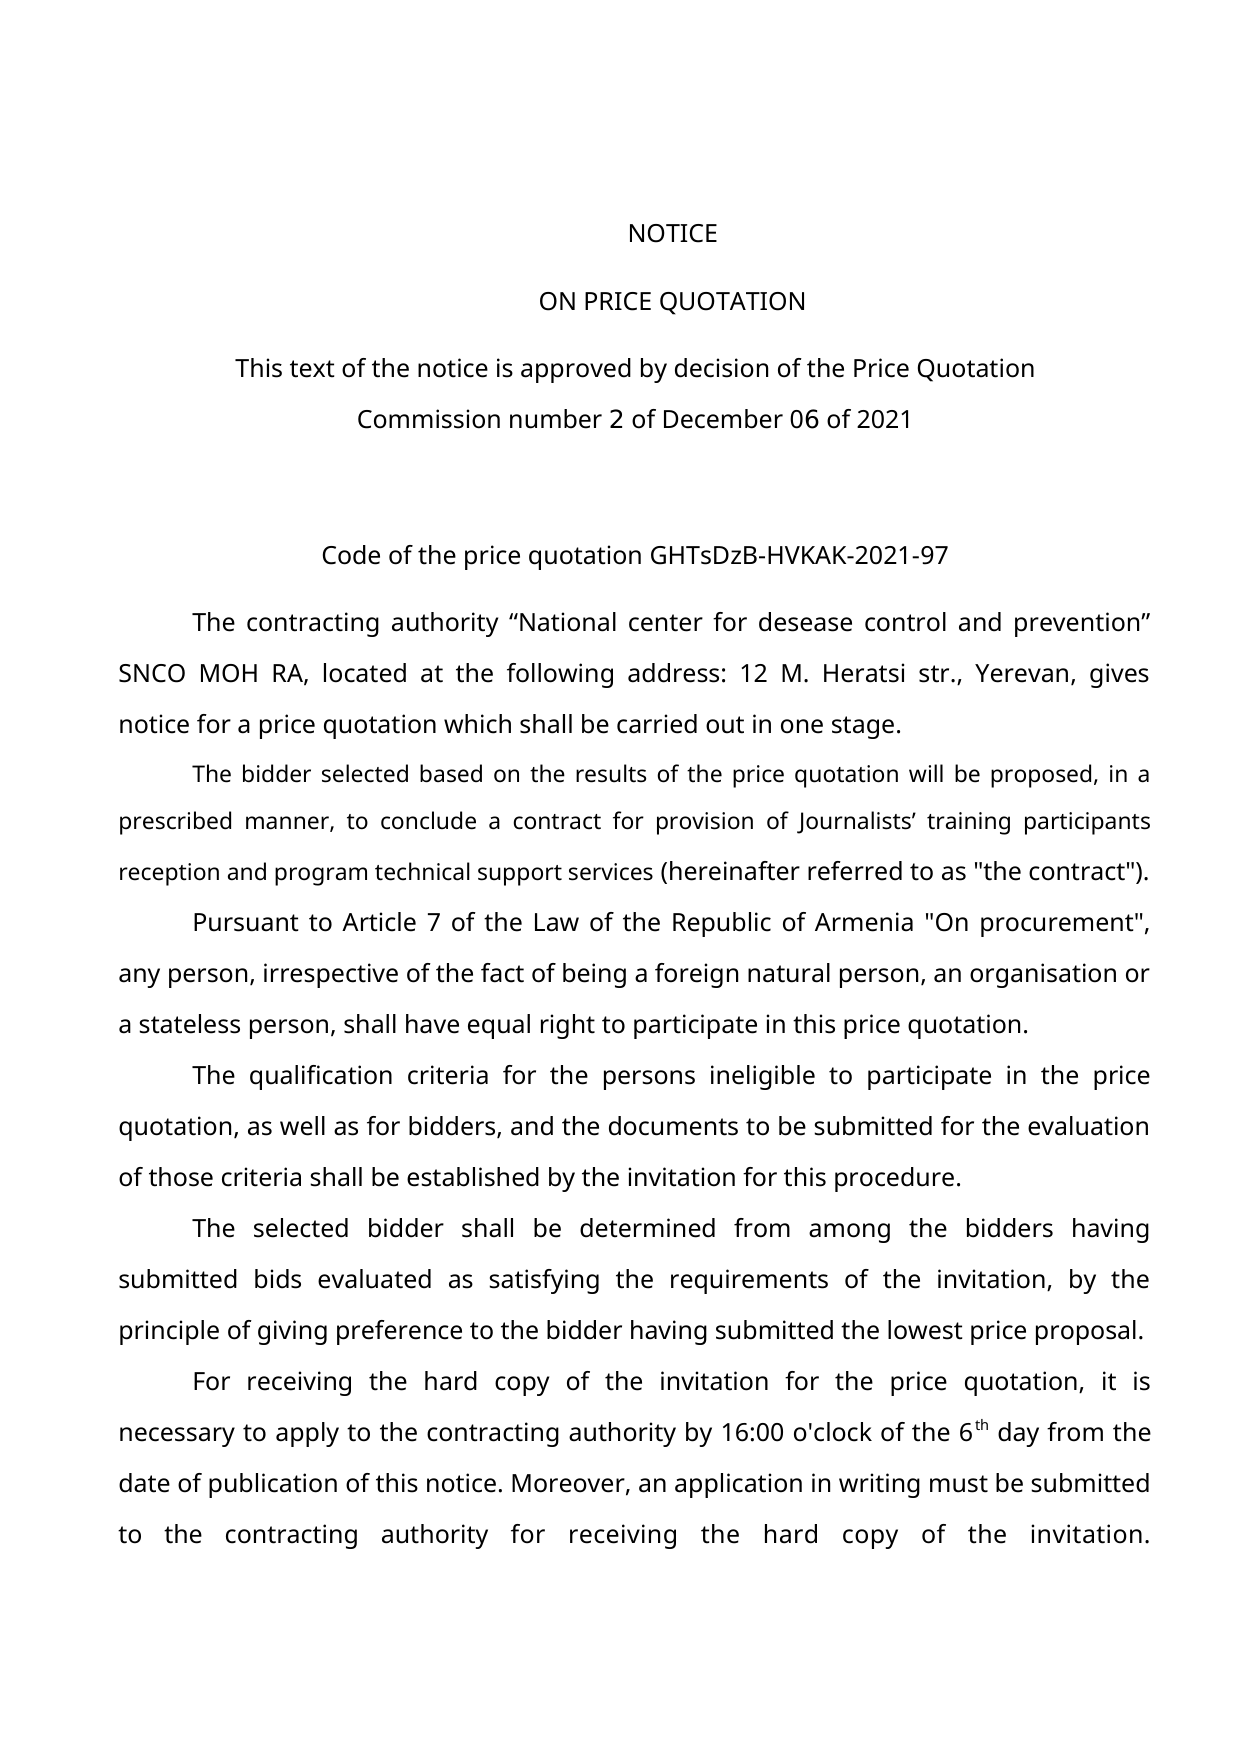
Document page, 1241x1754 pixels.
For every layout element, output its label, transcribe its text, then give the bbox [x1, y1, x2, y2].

text Pursuant to Article 7 of the Law of the Republic of Armenia "On procurement", any person, irrespective of the fact of being a foreign natural person, an organisation or a stateless person, shall have equal right to participate in this price quotation. [118, 904, 1152, 1040]
text The selected bidder shall be determined from among the bidders having submitted bids evaluated as satisfying the requirements of the invitation, by the principle of giving preference to the bidder having submitted the lowest price proposal. [118, 1211, 1152, 1347]
text This text of the notice is approved by decision of the Price Quotation Commission number 2 of December 06 of 2021 [207, 351, 1063, 436]
text Code of the price quotation GHTsDzB-HVKAK-2021-97 [118, 537, 1152, 571]
text The bidder selected based on the results of the price quotation will be proposed, in a prescribed manner, to conclude a contract for provision of Journalists’ training participants reception and program technical support services (hereinafter referred to as "the contract"). [118, 758, 1152, 887]
text NOTICE [118, 215, 1152, 249]
text The contracting authority “National center for desease control and prevention” SNCO MOH RA, located at the following address: 12 M. Heratsi str., Yerevan, gives notice for a price quotation which shall be carried out in one stage. [118, 605, 1152, 741]
text The qualification criteria for the persons ineligible to participate in the price quotation, as well as for bidders, and the documents to be submitted for the evaluation of those criteria shall be established by the invitation for this procedure. [118, 1057, 1152, 1193]
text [118, 1364, 1152, 1551]
text ON PRICE QUOTATION [118, 283, 1152, 317]
